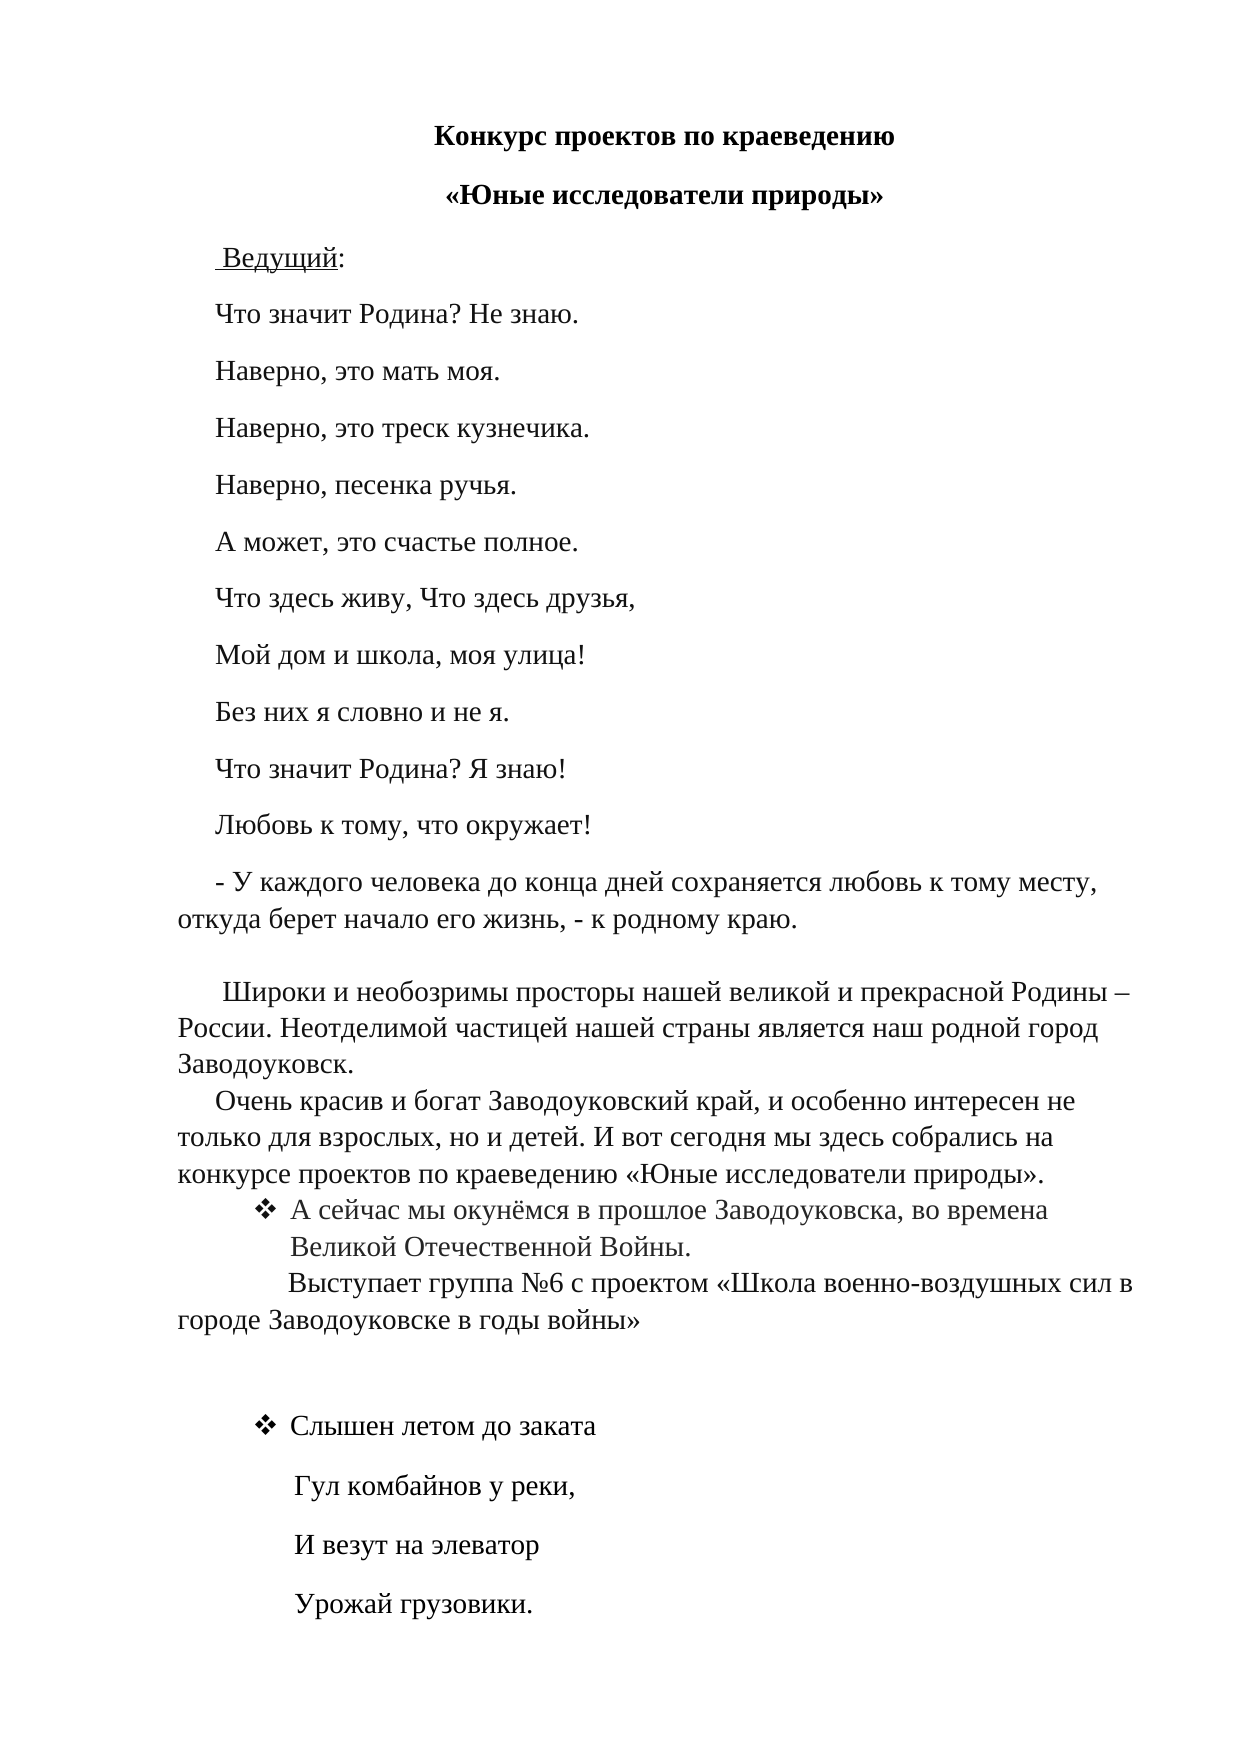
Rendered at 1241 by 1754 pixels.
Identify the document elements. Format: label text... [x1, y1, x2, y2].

text Ведущий: [177, 237, 1152, 273]
text Конкурс проектов по краеведению [177, 118, 1152, 152]
text Мой дом и школа, моя улица! [177, 634, 1152, 671]
text Гул комбайнов у реки, [177, 1468, 1152, 1501]
text Что значит Родина? Я знаю! [177, 748, 1152, 784]
text Урожай грузовики. [177, 1586, 1152, 1620]
text Очень красив и богат Заводоуковский край, и особенно интересен не только для взрослых, но и детей. И вот сегодня мы здесь собрались на конкурсе проектов по краеведению «Юные исследователи природы». [177, 1080, 1152, 1189]
text Выступает группа №6 с проектом «Школа военно-воздушных сил в городе Заводоуковске в годы войны» [177, 1262, 1152, 1335]
text Наверно, это треск кузнечика. [177, 407, 1152, 444]
text Наверно, это мать моя. [177, 350, 1152, 387]
list А сейчас мы окунёмся в прошлое Заводоуковска, во времена Великой Отечественной Войны. [252, 1189, 1152, 1262]
text Наверно, песенка ручья. [177, 464, 1152, 500]
text - У каждого человека до конца дней сохраняется любовь к тому месту, откуда берет начало его жизнь, - к родному краю. [177, 861, 1152, 934]
text Что здесь живу, Что здесь друзья, [177, 577, 1152, 614]
text Широки и необозримы просторы нашей великой и прекрасной Родины – России. Неотделимой частицей нашей страны является наш родной город Заводоуковск. [177, 971, 1152, 1080]
list Слышен летом до заката [252, 1408, 1152, 1442]
text Любовь к тому, что окружает! [177, 804, 1152, 841]
text Что значит Родина? Не знаю. [177, 294, 1152, 330]
text «Юные исследователи природы» [177, 177, 1152, 211]
text Без них я словно и не я. [177, 691, 1152, 727]
text А может, это счастье полное. [177, 521, 1152, 557]
text И везут на элеватор [177, 1527, 1152, 1561]
